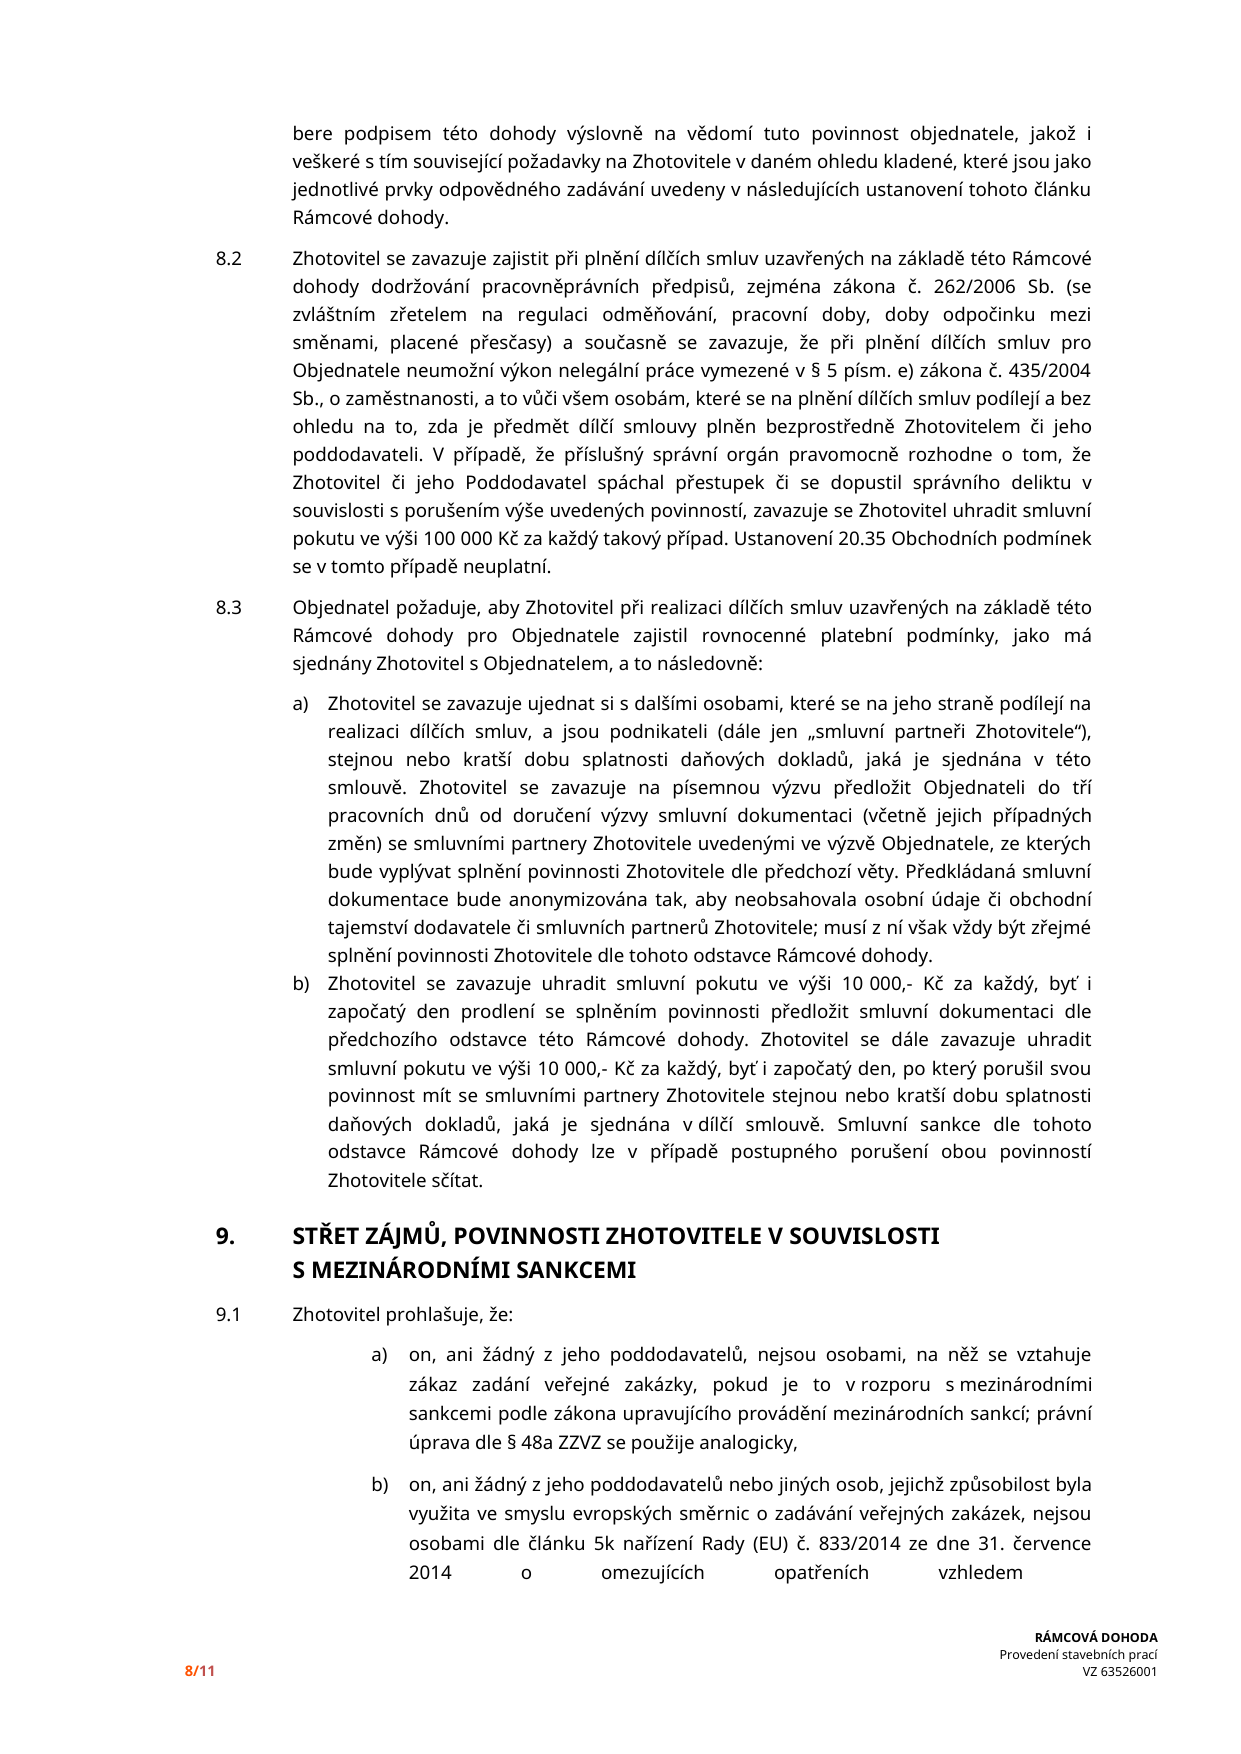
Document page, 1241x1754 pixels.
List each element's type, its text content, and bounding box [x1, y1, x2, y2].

text STŘET ZÁJMŮ, POVINNOSTI ZHOTOVITELE V SOUVISLOSTI S MEZINÁRODNÍMI SANKCEMI [216, 1220, 1093, 1286]
list Zhotovitel se zavazuje ujednat si s dalšími osobami, které se na jeho straně podílejí na realizaci dílčích smluv, a jsou podnikateli (dále jen „smluvní partneři Zhotovitele“), stejnou nebo kratší dobu splatnosti daňových dokladů, jaká je sjednána v této smlouvě. Zhotovitel se zavazuje na písemnou výzvu předložit Objednateli do tří pracovních dnů od doručení výzvy smluvní dokumentaci (včetně jejich případných změn) se smluvními partnery Zhotovitele uvedenými ve výzvě Objednatele, ze kterých bude vyplývat splnění povinnosti Zhotovitele dle předchozí věty. Předkládaná smluvní dokumentace bude anonymizována tak, aby neobsahovala osobní údaje či obchodní tajemství dodavatele či smluvních partnerů Zhotovitele; musí z ní však vždy být zřejmé splnění povinnosti Zhotovitele dle tohoto odstavce Rámcové dohody. [292, 691, 1093, 968]
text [371, 1471, 1093, 1584]
text on, ani žádný z jeho poddodavatelů, nejsou osobami, na něž se vztahuje zákaz zadání veřejné zakázky, pokud je to v rozporu s mezinárodními sankcemi podle zákona upravujícího provádění mezinárodních sankcí; právní úprava dle § 48a ZZVZ se použije analogicky, [371, 1342, 1093, 1455]
text Objednatel požaduje, aby Zhotovitel při realizaci dílčích smluv uzavřených na základě této Rámcové dohody pro Objednatele zajistil rovnocenné platební podmínky, jako má sjednány Zhotovitel s Objednatelem, a to následovně: [216, 594, 1093, 676]
text Zhotovitel se zavazuje uhradit smluvní pokutu ve výši 10 000,- Kč za každý, byť i započatý den prodlení se splněním povinnosti předložit smluvní dokumentaci dle předchozího odstavce této Rámcové dohody. Zhotovitel se dále zavazuje uhradit smluvní pokutu ve výši 10 000,- Kč za každý, byť i započatý den, po který porušil svou povinnost mít se smluvními partnery Zhotovitele stejnou nebo kratší dobu splatnosti daňových dokladů, jaká je sjednána v dílčí smlouvě. Smluvní sankce dle tohoto odstavce Rámcové dohody lze v případě postupného porušení obou povinností Zhotovitele sčítat. [292, 971, 1093, 1192]
text Zhotovitel se zavazuje zajistit při plnění dílčích smluv uzavřených na základě této Rámcové dohody dodržování pracovněprávních předpisů, zejména zákona č. 262/2006 Sb. (se zvláštním zřetelem na regulaci odměňování, pracovní doby, doby odpočinku mezi směnami, placené přesčasy) a současně se zavazuje, že při plnění dílčích smluv pro Objednatele neumožní výkon nelegální práce vymezené v § 5 písm. e) zákona č. 435/2004 Sb., o zaměstnanosti, a to vůči všem osobám, které se na plnění dílčích smluv podílejí a bez ohledu na to, zda je předmět dílčí smlouvy plněn bezprostředně Zhotovitelem či jeho poddodavateli. V případě, že příslušný správní orgán pravomocně rozhodne o tom, že Zhotovitel či jeho Poddodavatel spáchal přestupek či se dopustil správního deliktu v souvislosti s porušením výše uvedených povinností, zavazuje se Zhotovitel uhradit smluvní pokutu ve výši 100 000 Kč za každý takový případ. Ustanovení 20.35 Obchodních podmínek se v tomto případě neuplatní. [216, 245, 1093, 579]
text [216, 121, 1093, 230]
text Zhotovitel prohlašuje, že: [216, 1301, 1093, 1327]
